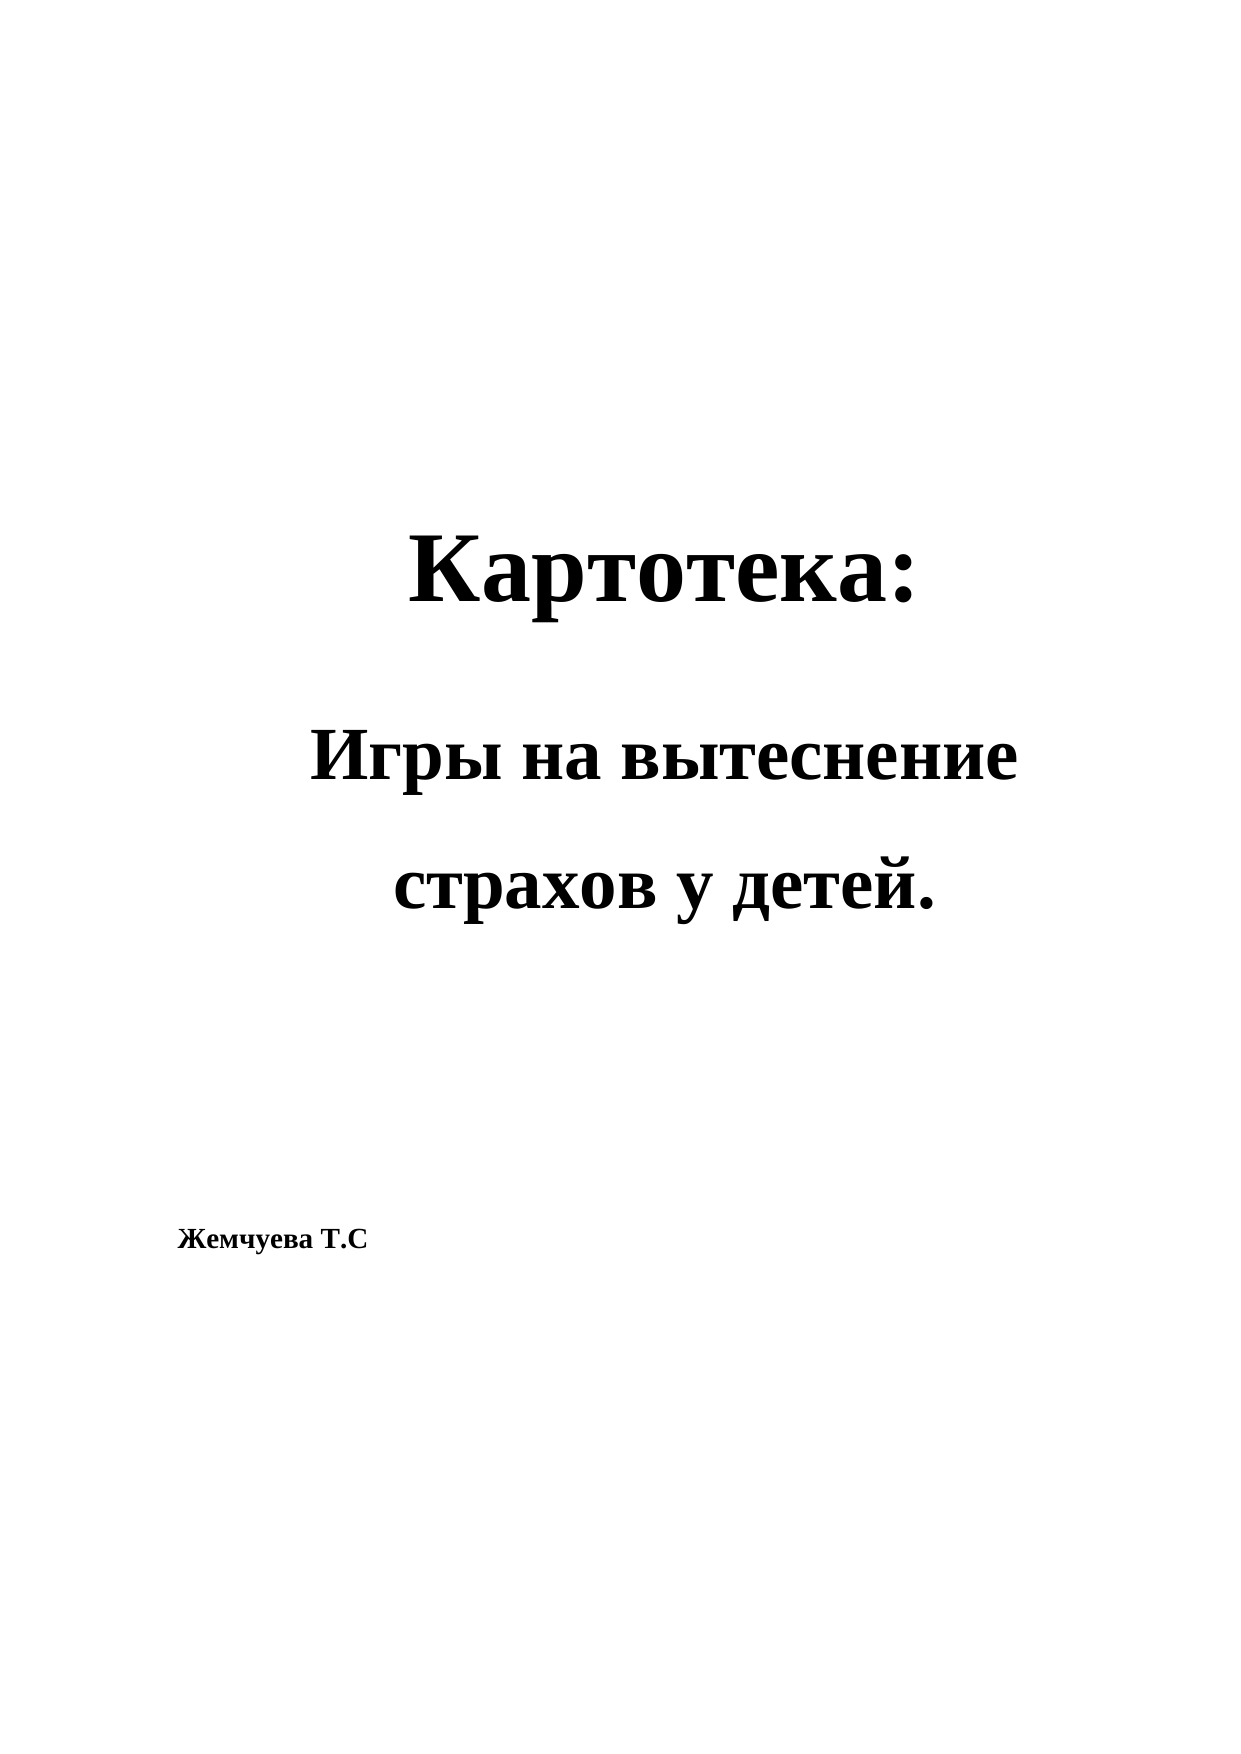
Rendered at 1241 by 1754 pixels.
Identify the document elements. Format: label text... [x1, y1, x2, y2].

text Игры на вытеснение страхов у детей. [177, 709, 1152, 925]
text Жемчуева Т.С [177, 1222, 1152, 1255]
text Картотека: [177, 507, 1152, 622]
